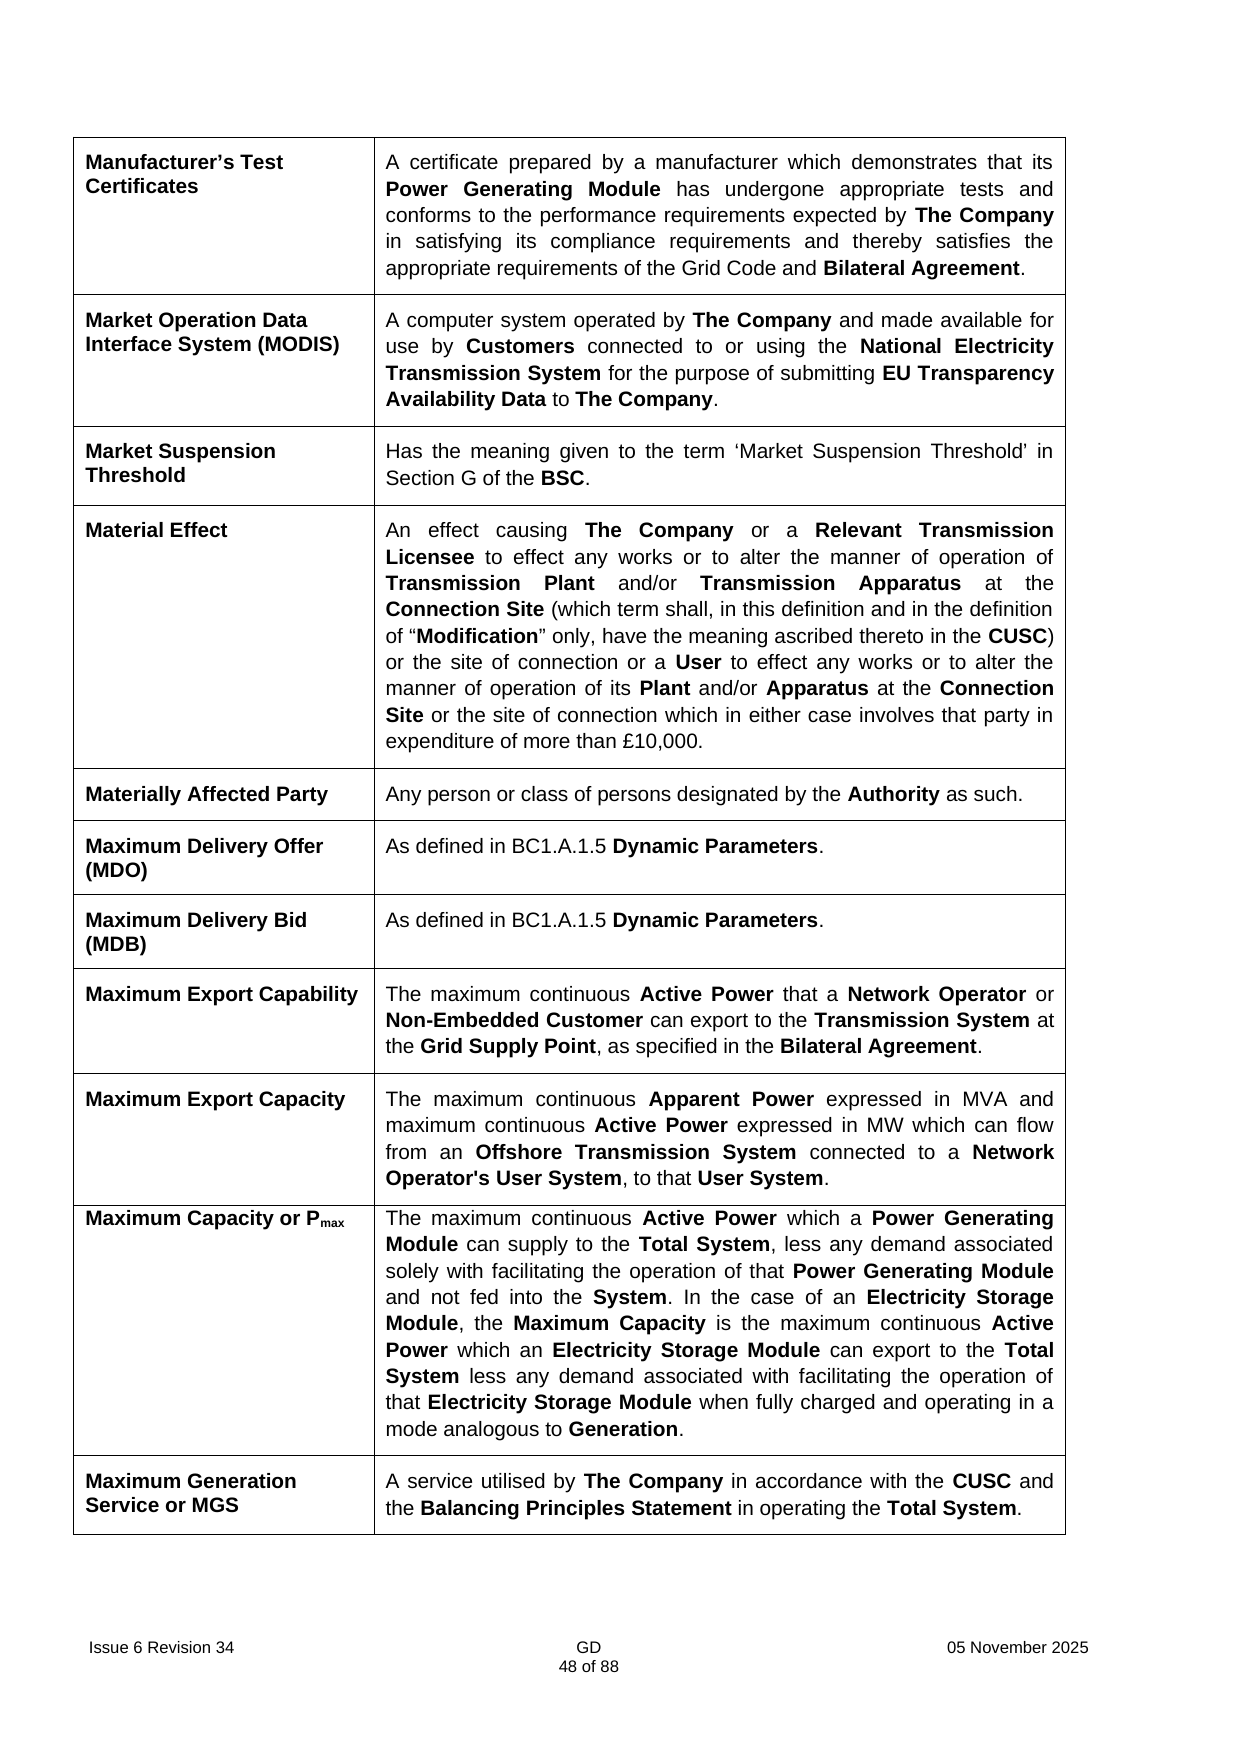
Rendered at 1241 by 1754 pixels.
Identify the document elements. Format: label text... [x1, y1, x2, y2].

table_cell Market Suspension Threshold [74, 427, 374, 504]
table_cell Maximum Capacity or Pmax [74, 1206, 374, 1455]
table_cell As defined in BC1.A.1.5 Dynamic Parameters. [375, 821, 1065, 894]
table_cell Maximum Delivery Bid (MDB) [74, 895, 374, 968]
table_cell An effect causing The Company or a Relevant Transmission Licensee to effect any works or to alter the manner of operation of Transmission Plant and/or Transmission Apparatus at the Connection Site (which term shall, in this definition and in the definition of “Modification” only, have the meaning ascribed thereto in the CUSC) or the site of connection or a User to effect any works or to alter the manner of operation of its Plant and/or Apparatus at the Connection Site or the site of connection which in either case involves that party in expenditure of more than £10,000. [375, 506, 1065, 768]
table_cell Maximum Export Capacity [74, 1074, 374, 1205]
table_cell Manufacturer’s Test Certificates [74, 138, 374, 294]
table_cell Has the meaning given to the term ‘Market Suspension Threshold’ in Section G of the BSC. [375, 427, 1065, 504]
table_cell Maximum Export Capability [74, 969, 374, 1073]
table_cell Maximum Delivery Offer (MDO) [74, 821, 374, 894]
table_cell Material Effect [74, 506, 374, 768]
table_cell A certificate prepared by a manufacturer which demonstrates that its Power Generating Module has undergone appropriate tests and conforms to the performance requirements expected by The Company in satisfying its compliance requirements and thereby satisfies the appropriate requirements of the Grid Code and Bilateral Agreement. [375, 138, 1065, 294]
table_cell A computer system operated by The Company and made available for use by Customers connected to or using the National Electricity Transmission System for the purpose of submitting EU Transparency Availability Data to The Company. [375, 295, 1065, 426]
table_cell As defined in BC1.A.1.5 Dynamic Parameters. [375, 895, 1065, 968]
table_cell The maximum continuous Active Power that a Network Operator or Non-Embedded Customer can export to the Transmission System at the Grid Supply Point, as specified in the Bilateral Agreement. [375, 969, 1065, 1073]
table_cell A service utilised by The Company in accordance with the CUSC and the Balancing Principles Statement in operating the Total System. [375, 1456, 1065, 1534]
table_cell The maximum continuous Active Power which a Power Generating Module can supply to the Total System, less any demand associated solely with facilitating the operation of that Power Generating Module and not fed into the System. In the case of an Electricity Storage Module, the Maximum Capacity is the maximum continuous Active Power which an Electricity Storage Module can export to the Total System less any demand associated with facilitating the operation of that Electricity Storage Module when fully charged and operating in a mode analogous to Generation. [375, 1206, 1065, 1455]
table_cell Materially Affected Party [74, 769, 374, 820]
table_cell Maximum Generation Service or MGS [74, 1456, 374, 1534]
table_cell The maximum continuous Apparent Power expressed in MVA and maximum continuous Active Power expressed in MW which can flow from an Offshore Transmission System connected to a Network Operator's User System, to that User System. [375, 1074, 1065, 1205]
table_cell Market Operation Data Interface System (MODIS) [74, 295, 374, 426]
table_cell Any person or class of persons designated by the Authority as such. [375, 769, 1065, 820]
